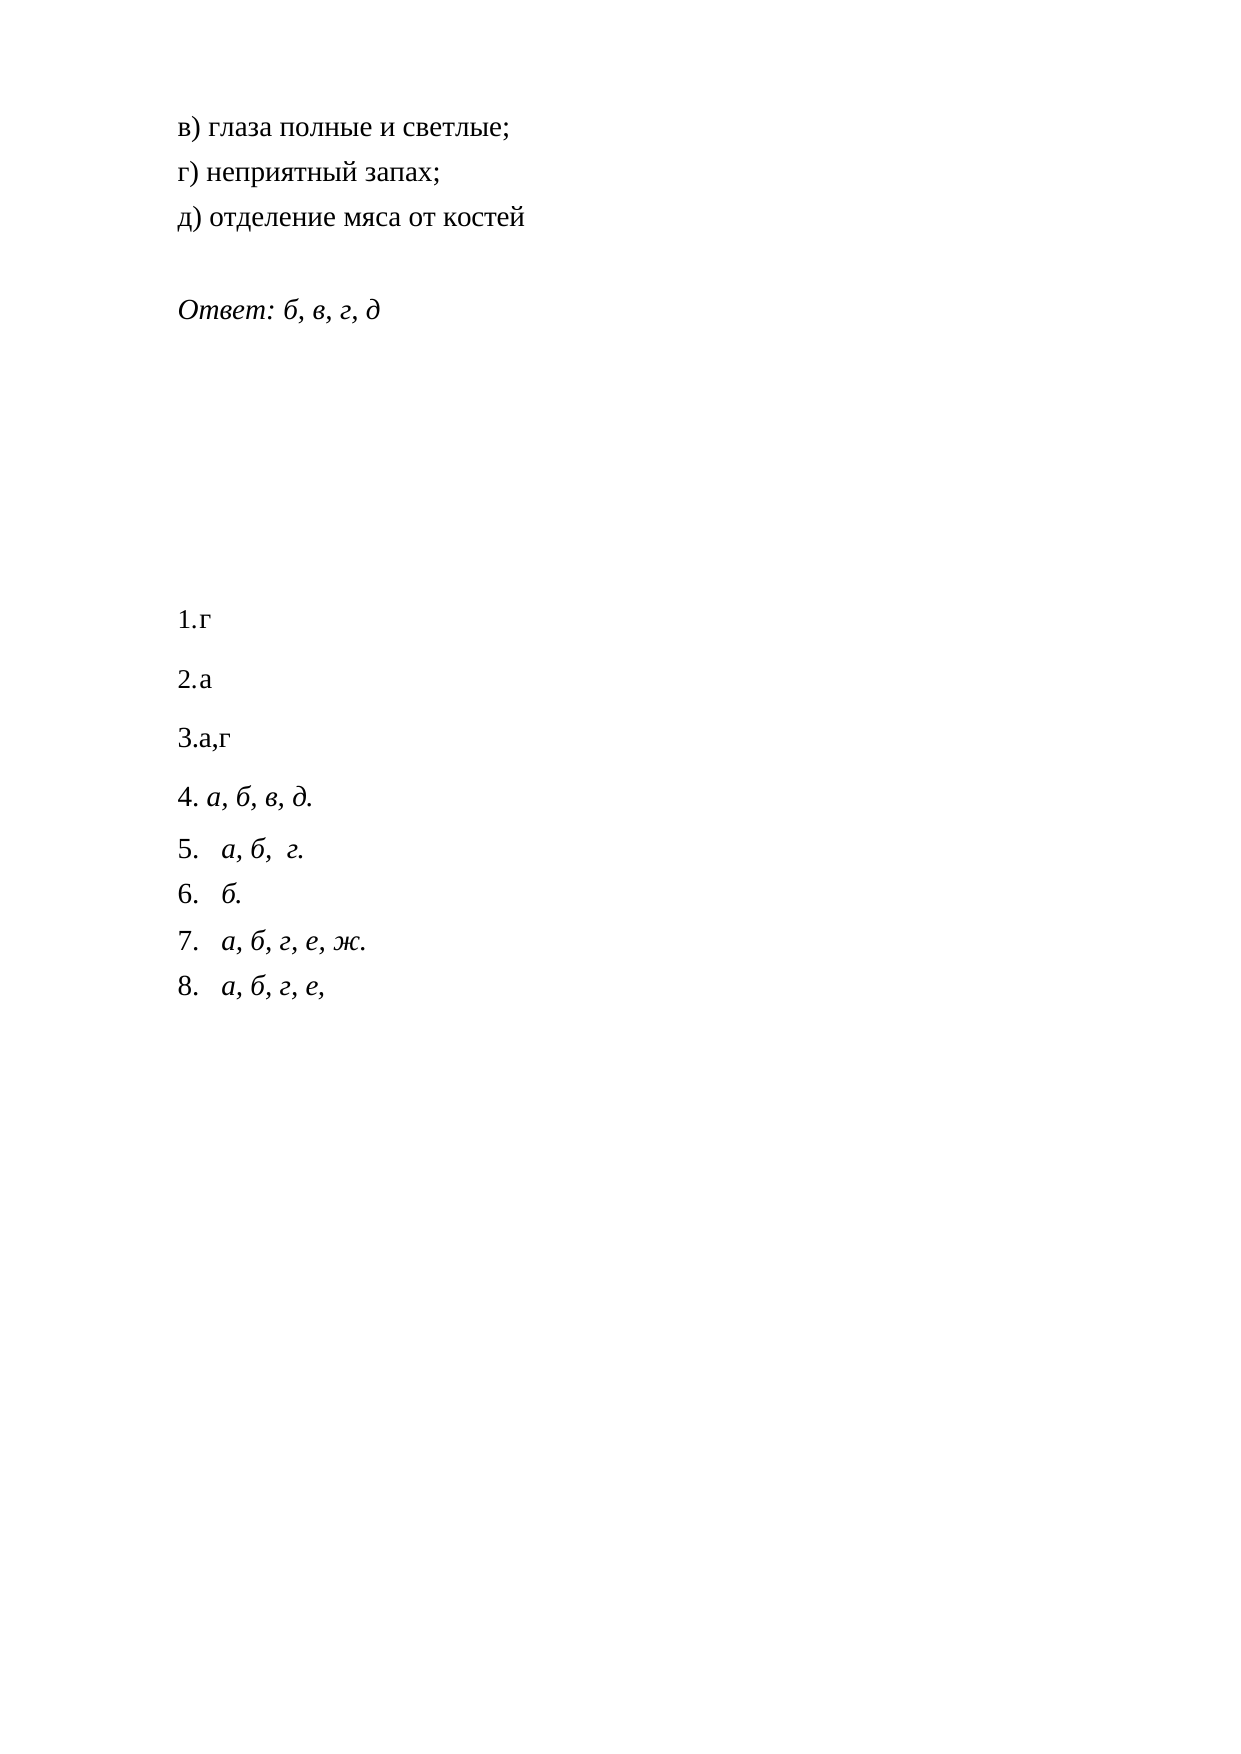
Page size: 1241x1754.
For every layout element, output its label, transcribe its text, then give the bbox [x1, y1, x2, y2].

list а 3.а,г [177, 661, 232, 753]
list а, б, г, е, ж. [177, 923, 1196, 956]
text д) отделение мяса от костей [177, 200, 1196, 233]
list а, б, в, д. [177, 779, 1196, 812]
list г [177, 601, 1196, 635]
text в) глаза полные и светлые; г) неприятный запах; [177, 109, 526, 188]
list а, б, г, е, [177, 968, 1196, 1002]
text Ответ: б, в, г, д [177, 292, 1196, 325]
list а, б, г. [177, 831, 1196, 864]
list б. [177, 877, 1196, 910]
